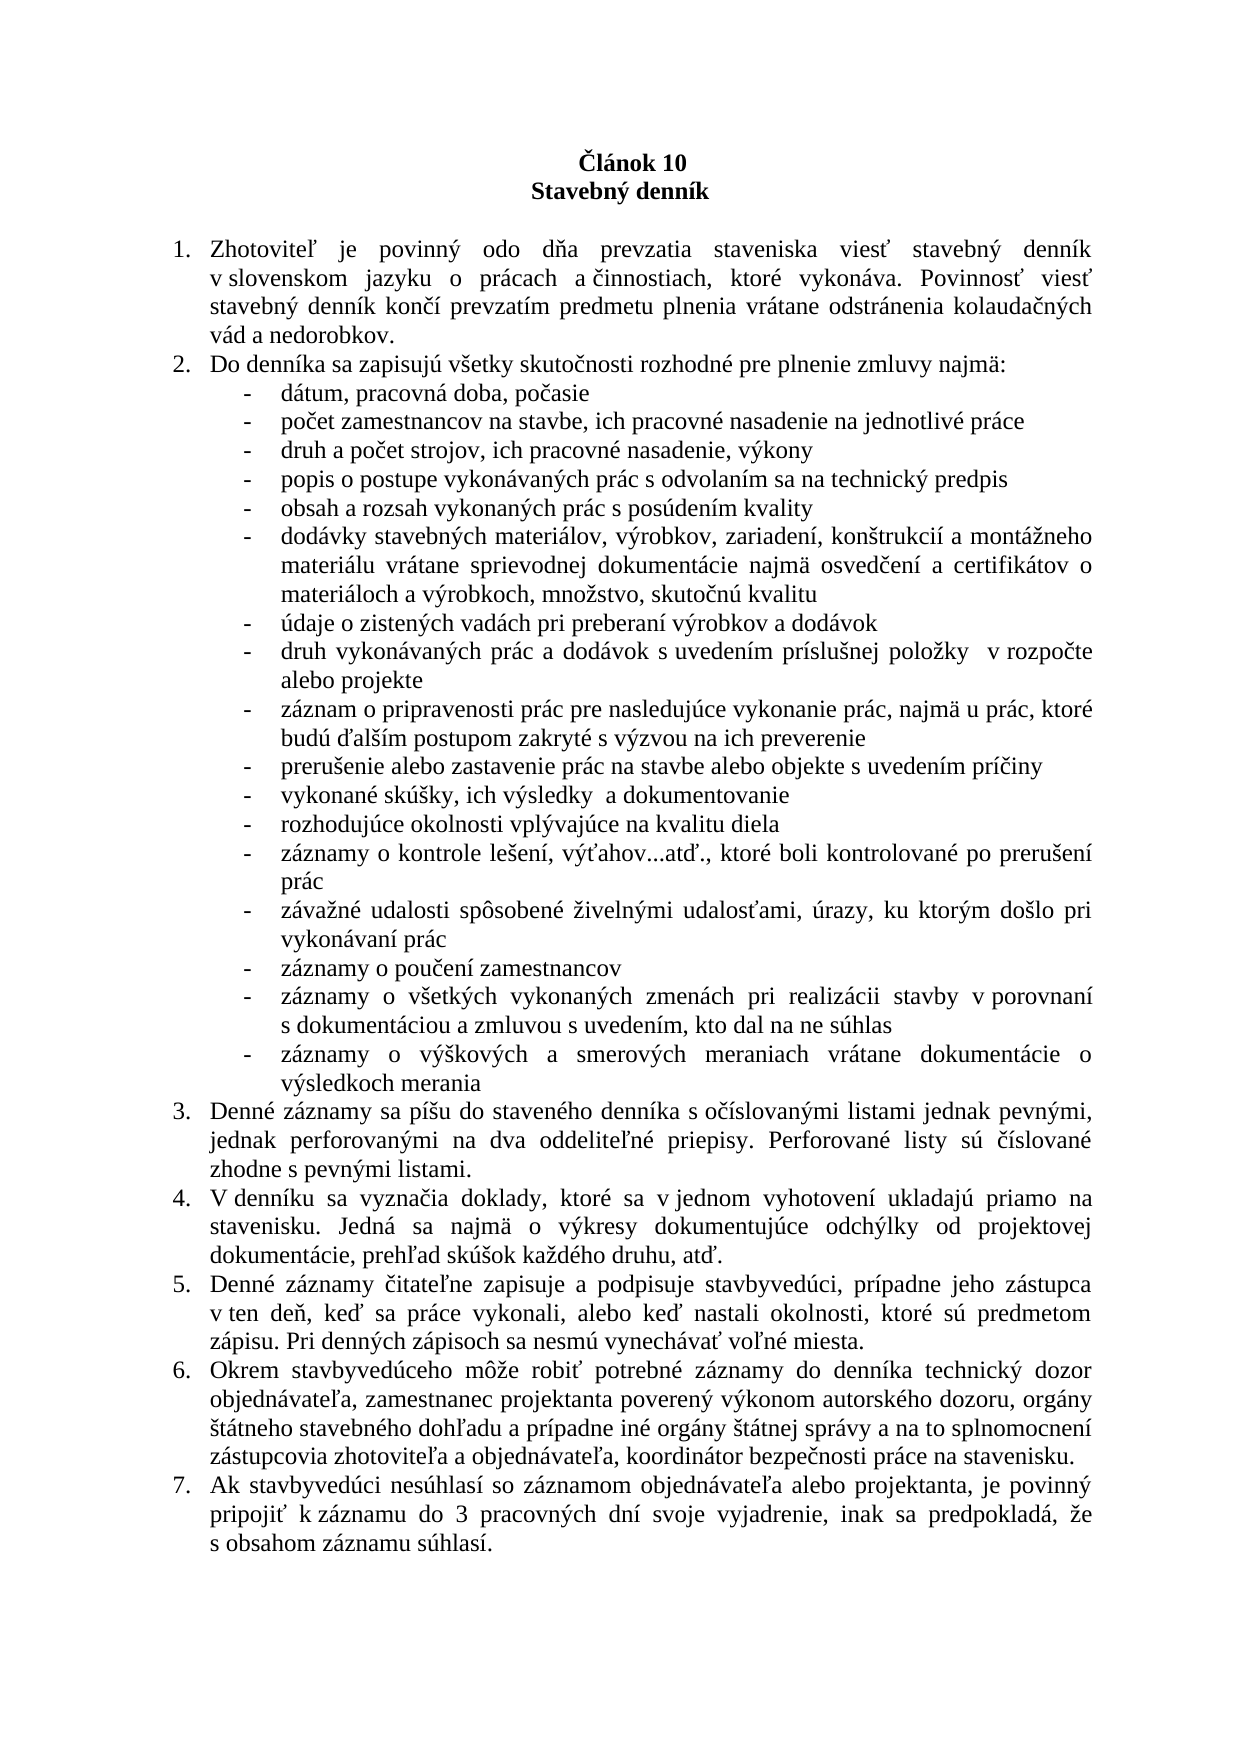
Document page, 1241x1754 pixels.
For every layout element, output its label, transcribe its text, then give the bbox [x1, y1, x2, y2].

list dodávky stavebných materiálov, výrobkov, zariadení, konštrukcií a montážneho materiálu vrátane sprievodnej dokumentácie najmä osvedčení a certifikátov o materiáloch a výrobkoch, množstvo, skutočnú kvalitu [243, 521, 1093, 608]
text Článok 10 [173, 148, 1093, 176]
list údaje o zistených vadách pri preberaní výrobkov a dodávok [243, 608, 1093, 636]
list V denníku sa vyznačia doklady, ktoré sa v jednom vyhotovení ukladajú priamo na stavenisku. Jedná sa najmä o výkresy dokumentujúce odchýlky od projektovej dokumentácie, prehľad skúšok každého druhu, atď. [172, 1183, 1093, 1269]
list rozhodujúce okolnosti vplývajúce na kvalitu diela [243, 809, 1093, 838]
list Do denníka sa zapisujú všetky skutočnosti rozhodné pre plnenie zmluvy najmä: [172, 349, 1093, 378]
list záznamy o všetkých vykonaných zmenách pri realizácii stavby v porovnaní s dokumentáciou a zmluvou s uvedením, kto dal na ne súhlas [243, 981, 1093, 1039]
list Denné záznamy čitateľne zapisuje a podpisuje stavbyvedúci, prípadne jeho zástupca v ten deň, keď sa práce vykonali, alebo keď nastali okolnosti, ktoré sú predmetom zápisu. Pri denných zápisoch sa nesmú vynechávať voľné miesta. [172, 1269, 1093, 1355]
list záznamy o výškových a smerových meraniach vrátane dokumentácie o výsledkoch merania [243, 1039, 1093, 1096]
list závažné udalosti spôsobené živelnými udalosťami, úrazy, ku ktorým došlo pri vykonávaní prác [243, 895, 1093, 953]
list Denné záznamy sa píšu do staveného denníka s očíslovanými listami jednak pevnými, jednak perforovanými na dva oddeliteľné priepisy. Perforované listy sú číslované zhodne s pevnými listami. [172, 1096, 1093, 1183]
list dátum, pracovná doba, počasie [243, 378, 1093, 406]
list vykonané skúšky, ich výsledky a dokumentovanie [243, 780, 1093, 809]
list obsah a rozsah vykonaných prác s posúdením kvality [243, 493, 1093, 521]
list popis o postupe vykonávaných prác s odvolaním sa na technický predpis [243, 464, 1093, 493]
list záznam o pripravenosti prác pre nasledujúce vykonanie prác, najmä u prác, ktoré budú ďalším postupom zakryté s výzvou na ich preverenie [243, 694, 1093, 751]
list Okrem stavbyvedúceho môže robiť potrebné záznamy do denníka technický dozor objednávateľa, zamestnanec projektanta poverený výkonom autorského dozoru, orgány štátneho stavebného dohľadu a prípadne iné orgány štátnej správy a na to splnomocnení zástupcovia zhotoviteľa a objednávateľa, koordinátor bezpečnosti práce na stavenisku. [172, 1355, 1093, 1470]
list záznamy o poučení zamestnancov [243, 953, 1093, 981]
list druh a počet strojov, ich pracovné nasadenie, výkony [243, 435, 1093, 464]
list počet zamestnancov na stavbe, ich pracovné nasadenie na jednotlivé práce [243, 406, 1093, 435]
list druh vykonávaných prác a dodávok s uvedením príslušnej položky v rozpočte alebo projekte [243, 636, 1093, 694]
list prerušenie alebo zastavenie prác na stavbe alebo objekte s uvedením príčiny [243, 751, 1093, 780]
text Stavebný denník [148, 176, 1093, 205]
list Ak stavbyvedúci nesúhlasí so záznamom objednávateľa alebo projektanta, je povinný pripojiť k záznamu do 3 pracovných dní svoje vyjadrenie, inak sa predpokladá, že s obsahom záznamu súhlasí. [172, 1470, 1093, 1556]
list Zhotoviteľ je povinný odo dňa prevzatia staveniska viesť stavebný denník v slovenskom jazyku o prácach a činnostiach, ktoré vykonáva. Povinnosť viesť stavebný denník končí prevzatím predmetu plnenia vrátane odstránenia kolaudačných vád a nedorobkov. [172, 234, 1093, 349]
list záznamy o kontrole lešení, výťahov...atď., ktoré boli kontrolované po prerušení prác [243, 838, 1093, 895]
